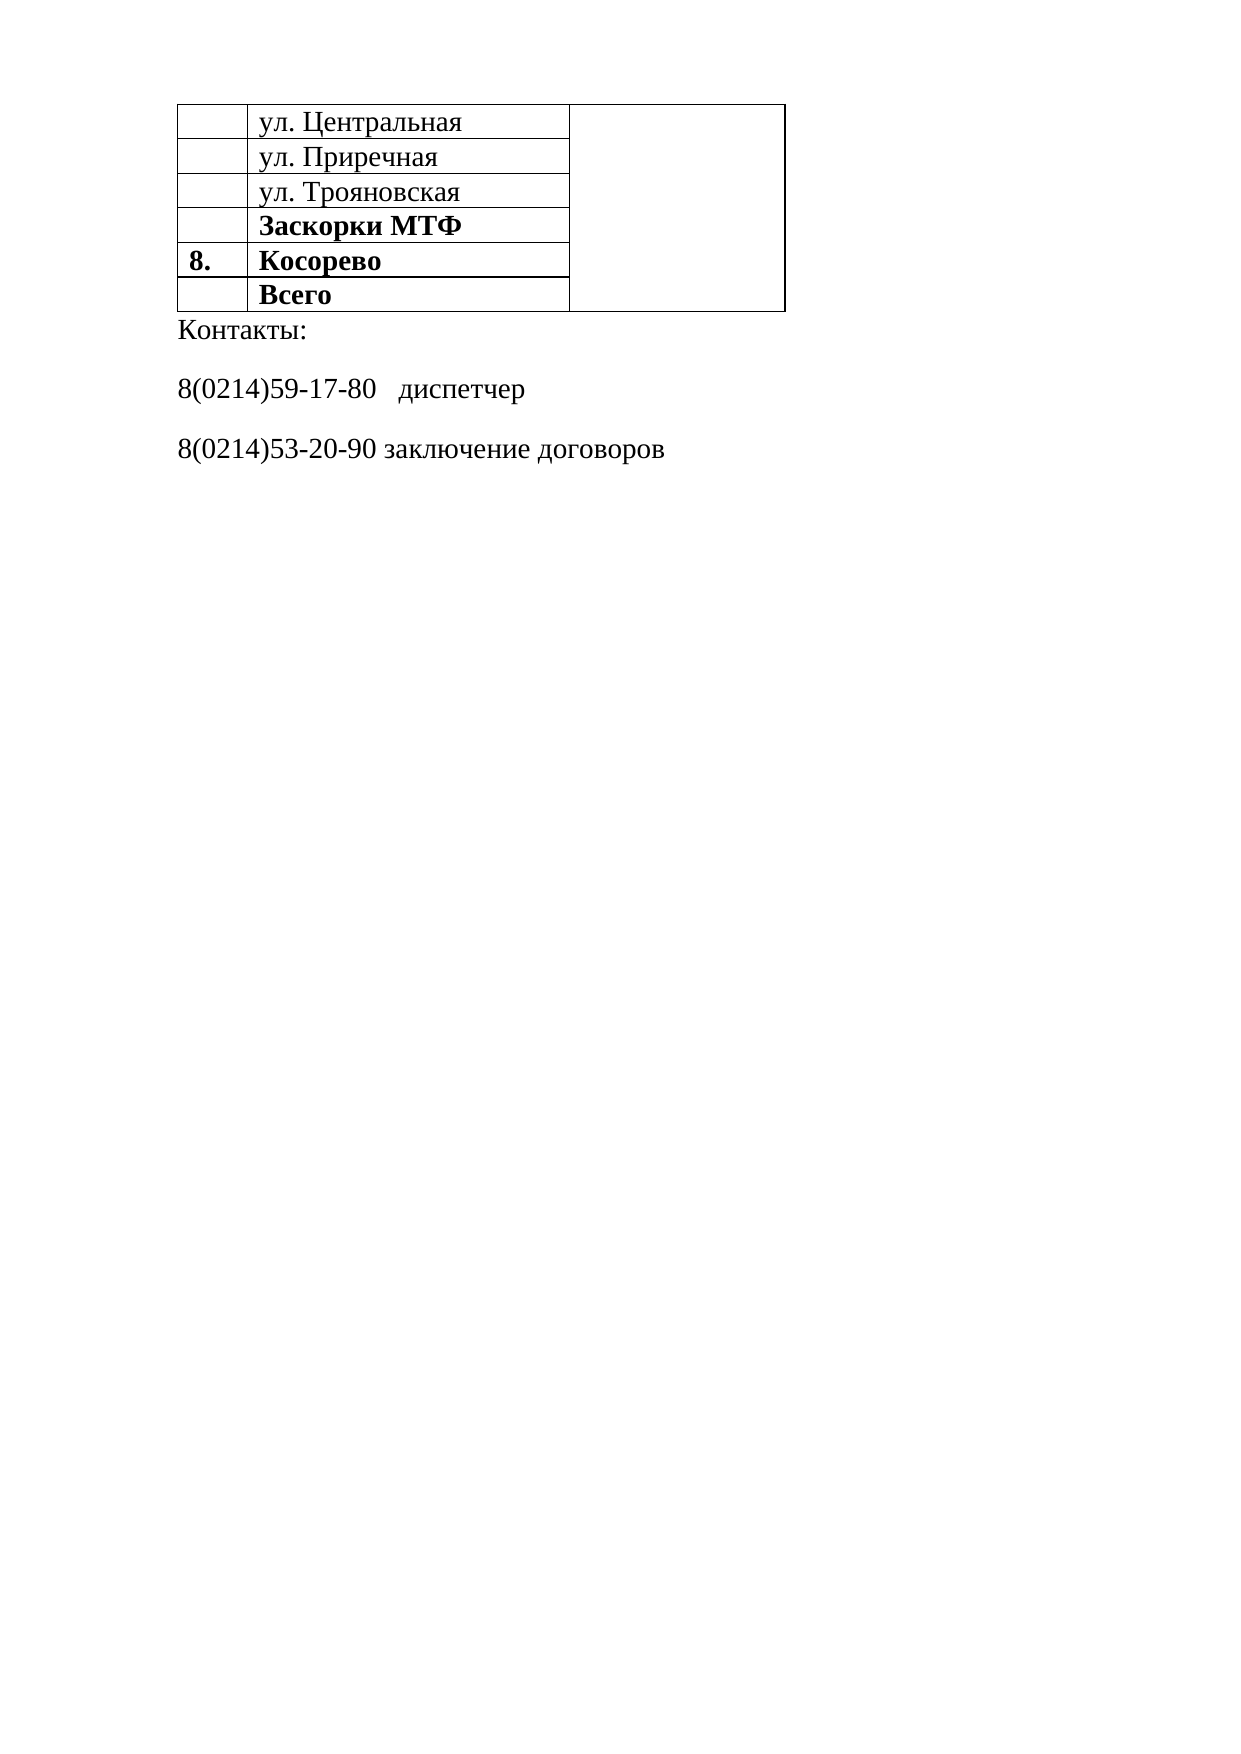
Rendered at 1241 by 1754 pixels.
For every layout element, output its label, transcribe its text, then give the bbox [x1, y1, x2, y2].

table_cell 8. [178, 243, 247, 276]
table_cell [178, 278, 247, 311]
table_cell [178, 174, 247, 207]
text 8(0214)59-17-80 диспетчер [177, 371, 1152, 405]
table_cell Заскорки МТФ [248, 208, 569, 242]
table_cell [178, 139, 247, 173]
table_cell [178, 105, 247, 138]
table_cell ул. Трояновская [248, 174, 569, 207]
table_cell [178, 208, 247, 242]
table_cell ул. Центральная [248, 105, 569, 138]
text Контакты: [177, 312, 1152, 346]
text 8(0214)53-20-90 заключение договоров [177, 431, 1152, 464]
table_cell Косорево [248, 243, 569, 276]
table_cell Всего [248, 278, 569, 311]
table_cell ул. Приречная [248, 139, 569, 173]
